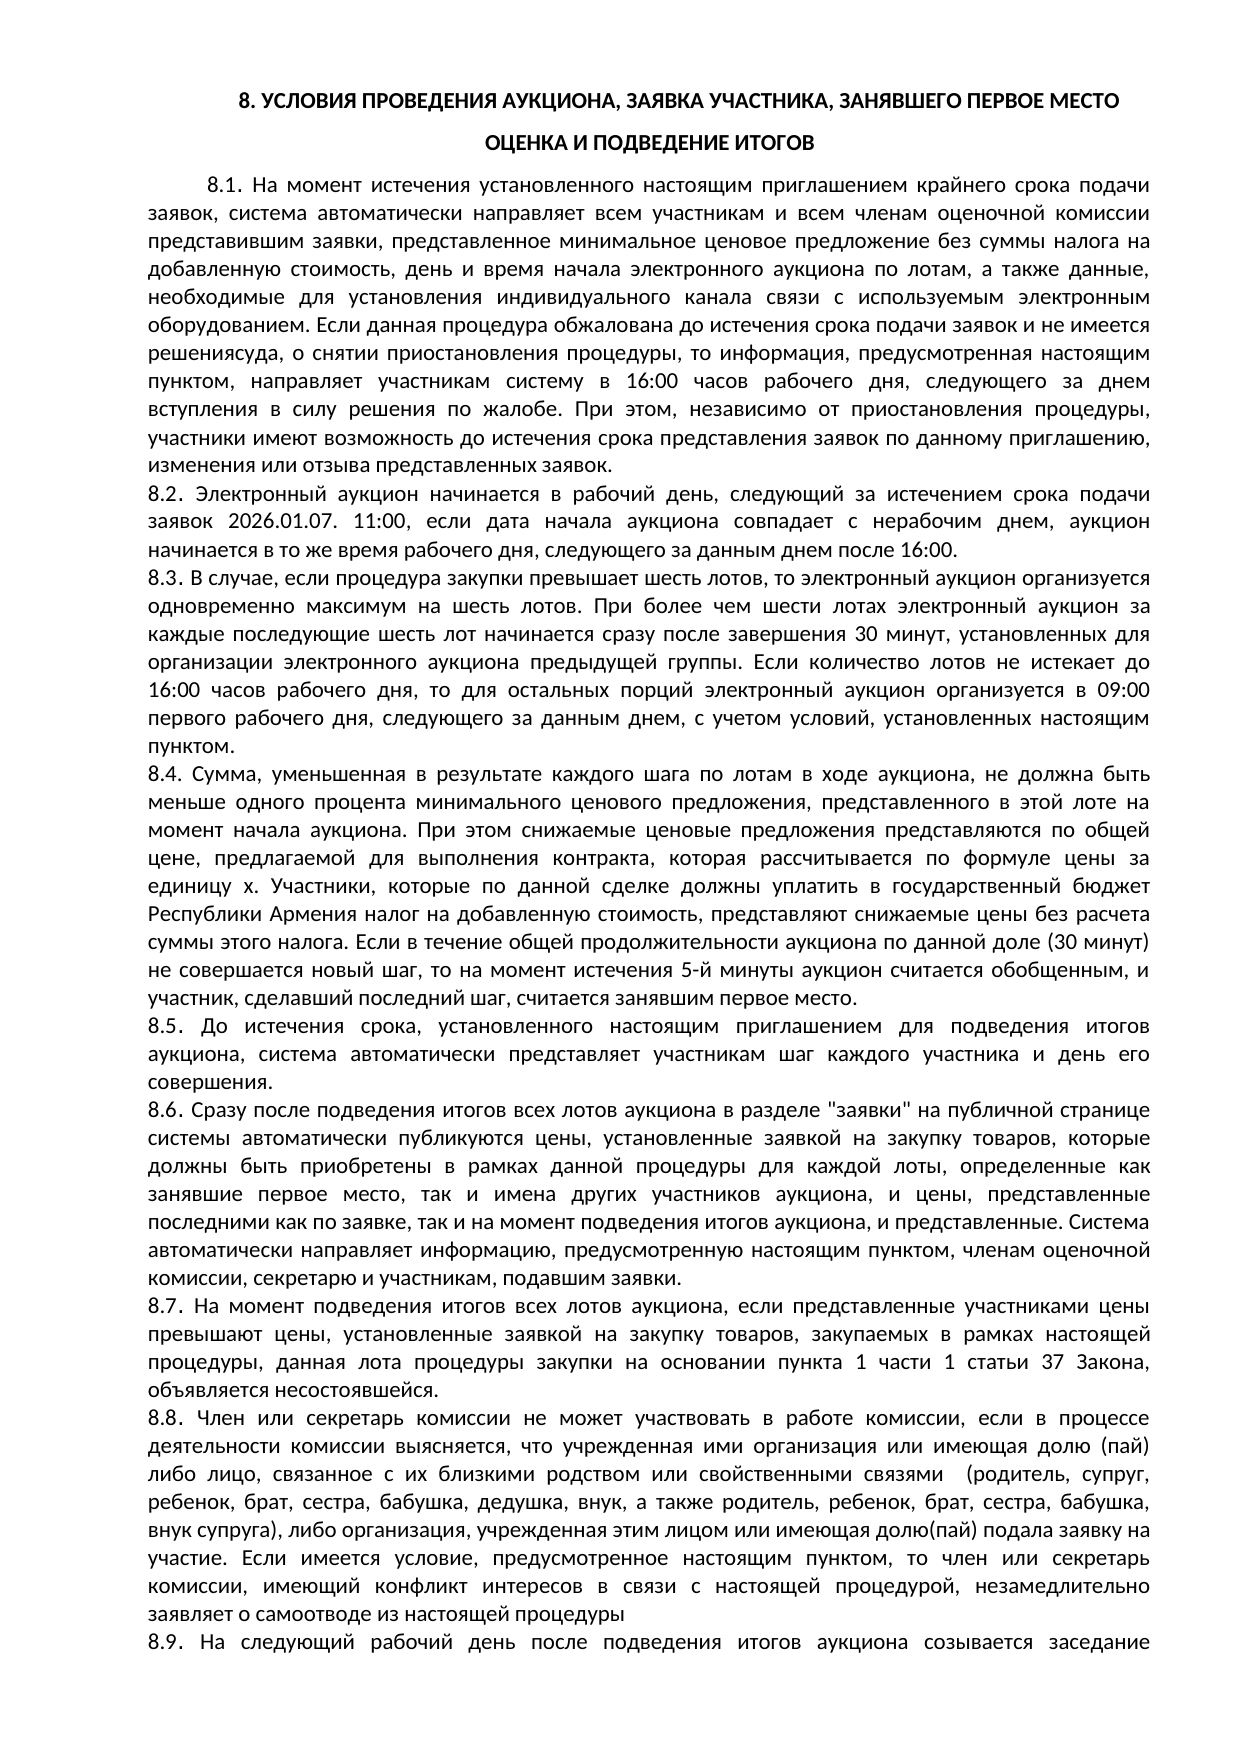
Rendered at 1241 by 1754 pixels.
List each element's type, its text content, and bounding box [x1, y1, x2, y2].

text 8.2․ Электронный аукцион начинается в рабочий день, следующий за истечением срока подачи заявок 2026.01.07. 11:00 , если дата начала аукциона совпадает с нерабочим днем, аукцион начинается в то же время рабочего дня, следующего за данным днем после 16:00. [148, 479, 1152, 563]
text 8.6․ Сразу после подведения итогов всех лотов аукциона в разделе "заявки" на публичной странице системы автоматически публикуются цены, установленные заявкой на закупку товаров, которые должны быть приобретены в рамках данной процедуры для каждой лоты, определенные как занявшие первое место, так и имена других участников аукциона, и цены, представленные последними как по заявке, так и на момент подведения итогов аукциона, и представленные. Система автоматически направляет информацию, предусмотренную настоящим пунктом, членам оценочной комиссии, секретарю и участникам, подавшим заявки. [148, 1095, 1152, 1291]
text 8.8․ Член или секретарь комиссии не может участвовать в работе комиссии, если в процессе деятельности комиссии выясняется, что учрежденная ими организация или имеющая долю (пай) либо лицо, связанное с их близкими родством или свойственными связями (родитель, супруг, ребенок, брат, сестра, бабушка, дедушка, внук, а также родитель, ребенок, брат, сестра, бабушка, внук супруга), либо организация, учрежденная этим лицом или имеющая долю(пай) подала заявку на участие. Если имеется условие, предусмотренное настоящим пунктом, то член или секретарь комиссии, имеющий конфликт интересов в связи с настоящей процедурой, незамедлительно заявляет о самоотводе из настоящей процедуры [148, 1403, 1152, 1627]
text 8.7․ На момент подведения итогов всех лотов аукциона, если представленные участниками цены превышают цены, установленные заявкой на закупку товаров, закупаемых в рамках настоящей процедуры, данная лота процедуры закупки на основании пункта 1 части 1 статьи 37 Закона, объявляется несостоявшейся. [148, 1291, 1152, 1403]
text 8.4. Сумма, уменьшенная в результате каждого шага по лотам в ходе аукциона, не должна быть меньше одного процента минимального ценового предложения, представленного в этой лоте на момент начала аукциона. При этом снижаемые ценовые предложения представляются по общей цене, предлагаемой для выполнения контракта, которая рассчитывается по формуле цены за единицу x. Участники, которые по данной сделке должны уплатить в государственный бюджет Республики Армения налог на добавленную стоимость, представляют снижаемые цены без расчета суммы этого налога. Если в течение общей продолжительности аукциона по данной доле (30 минут) не совершается новый шаг, то на момент истечения 5-й минуты аукцион считается обобщенным, и участник, сделавший последний шаг, считается занявшим первое место. [148, 759, 1152, 1011]
text 8.5․ До истечения срока, установленного настоящим приглашением для подведения итогов аукциона, система автоматически представляет участникам шаг каждого участника и день его совершения. [148, 1011, 1152, 1095]
text 8.1․ На момент истечения установленного настоящим приглашением крайнего срока подачи заявок, система автоматически направляет всем участникам и всем членам оценочной комиссии представившим заявки, представленное минимальное ценовое предложение без суммы налога на добавленную стоимость, день и время начала электронного аукциона по лотам, а также данные, необходимые для установления индивидуального канала связи с используемым электронным оборудованием. Если данная процедура обжалована до истечения срока подачи заявок и не имеется решениясуда, о снятии приостановления процедуры, то информация, предусмотренная настоящим пунктом, направляет участникам систему в 16:00 часов рабочего дня, следующего за днем вступления в силу решения по жалобе. При этом, независимо от приостановления процедуры, участники имеют возможность до истечения срока представления заявок по данному приглашению, изменения или отзыва представленных заявок. [148, 170, 1152, 479]
text 8.3․ В случае, если процедура закупки превышает шесть лотов, то электронный аукцион организуется одновременно максимум на шесть лотов. При более чем шести лотах электронный аукцион за каждые последующие шесть лот начинается сразу после завершения 30 минут, установленных для организации электронного аукциона предыдущей группы. Если количество лотов не истекает до 16:00 часов рабочего дня, то для остальных порций электронный аукцион организуется в 09:00 первого рабочего дня, следующего за данным днем, с учетом условий, установленных настоящим пунктом. [148, 563, 1152, 759]
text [148, 1627, 1152, 1656]
text 8. УСЛОВИЯ ПРОВЕДЕНИЯ АУКЦИОНА, ЗАЯВКА УЧАСТНИКА, ЗАНЯВШЕГО ПЕРВОЕ МЕСТО ОЦЕНКА И ПОДВЕДЕНИЕ ИТОГОВ [148, 86, 1152, 156]
